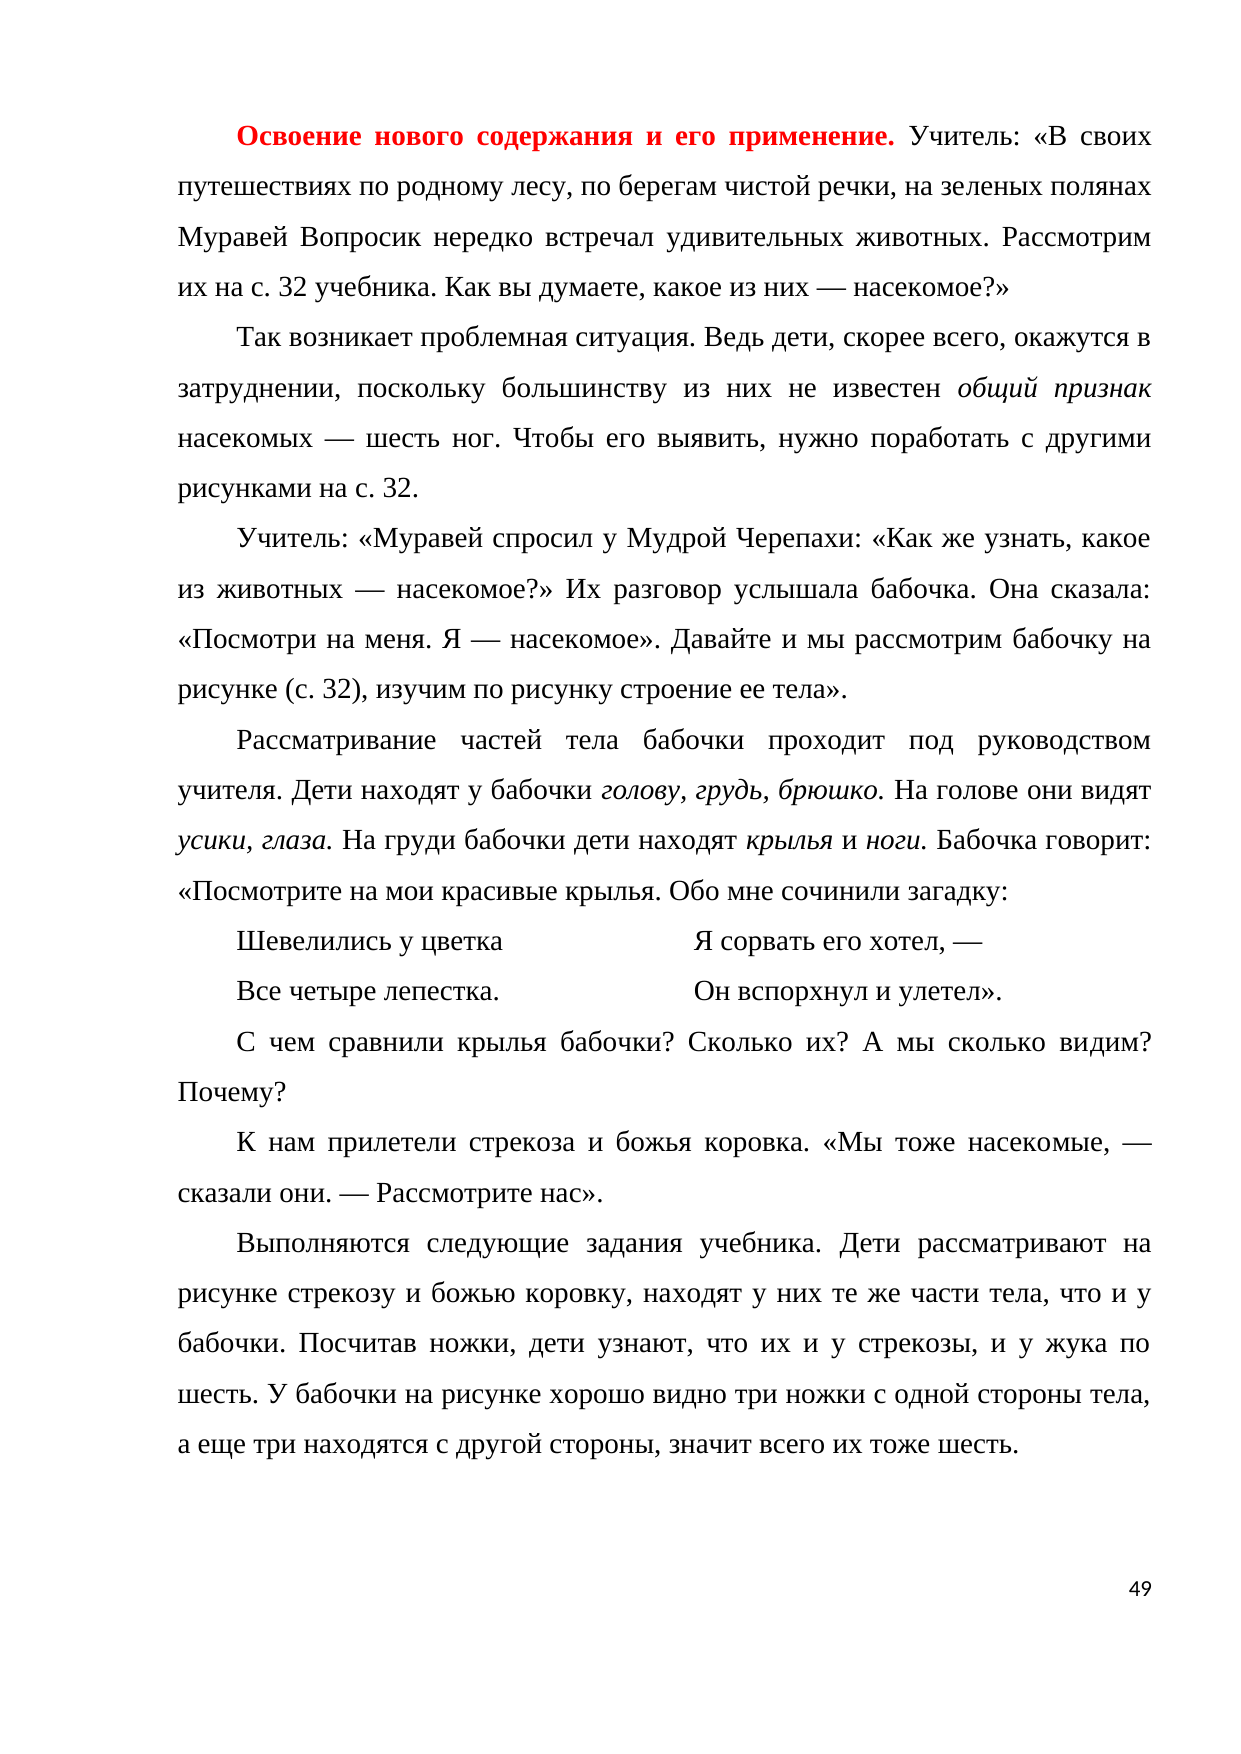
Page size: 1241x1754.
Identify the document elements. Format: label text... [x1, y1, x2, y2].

text Рассматривание частей тела бабочки проходит под руководством учителя. Дети находят у бабочки голову, грудь, брюшко. На голове они видят усики, глаза. На груди бабочки дети находят крылья и ноги. Бабочка говорит: «Посмотрите на мои красивые крылья. Обо мне сочинили загадку: [177, 722, 1152, 906]
text С чем сравнили крылья бабочки? Сколько их? А мы сколько видим? Почему? [177, 1024, 1152, 1108]
text Шевелились у цветка Я сорвать его хотел, — [177, 923, 1152, 957]
text К нам прилетели стрекоза и божья коровка. «Мы тоже насекомые, — сказали они. — Рассмотрите нас». [177, 1124, 1152, 1208]
text Выполняются следующие задания учебника. Дети рассматривают на рисунке стрекозу и божью коровку, находят у них те же части тела, что и у бабочки. Посчитав ножки, дети узнают, что их и у стрекозы, и у жука по шесть. У бабочки на рисунке хорошо видно три ножки с одной стороны тела, а еще три находятся с другой стороны, значит всего их тоже шесть. [177, 1225, 1152, 1460]
text Все четыре лепестка. Он вспорхнул и улетел». [177, 973, 1152, 1007]
text Так возникает проблемная ситуация. Ведь дети, скорее всего, окажутся в затруднении, поскольку большинству из них не известен общий признак насекомых — шесть ног. Чтобы его выявить, нужно поработать с другими рисунками на с. 32. [177, 319, 1152, 504]
text Освоение нового содержания и его применение. Учитель: «В своих путешествиях по родному лесу, по берегам чистой речки, на зеленых полянах Муравей Вопросик нередко встречал удивительных животных. Рассмотрим их на с. 32 учебника. Как вы думаете, какое из них — насекомое?» [177, 118, 1152, 303]
text Учитель: «Муравей спросил у Мудрой Черепахи: «Как же узнать, какое из животных — насекомое?» Их разговор услышала бабочка. Она сказала: «Посмотри на меня. Я — насекомое». Давайте и мы рассмотрим бабочку на рисунке (с. 32), изучим по рисунку строение ее тела». [177, 521, 1152, 705]
